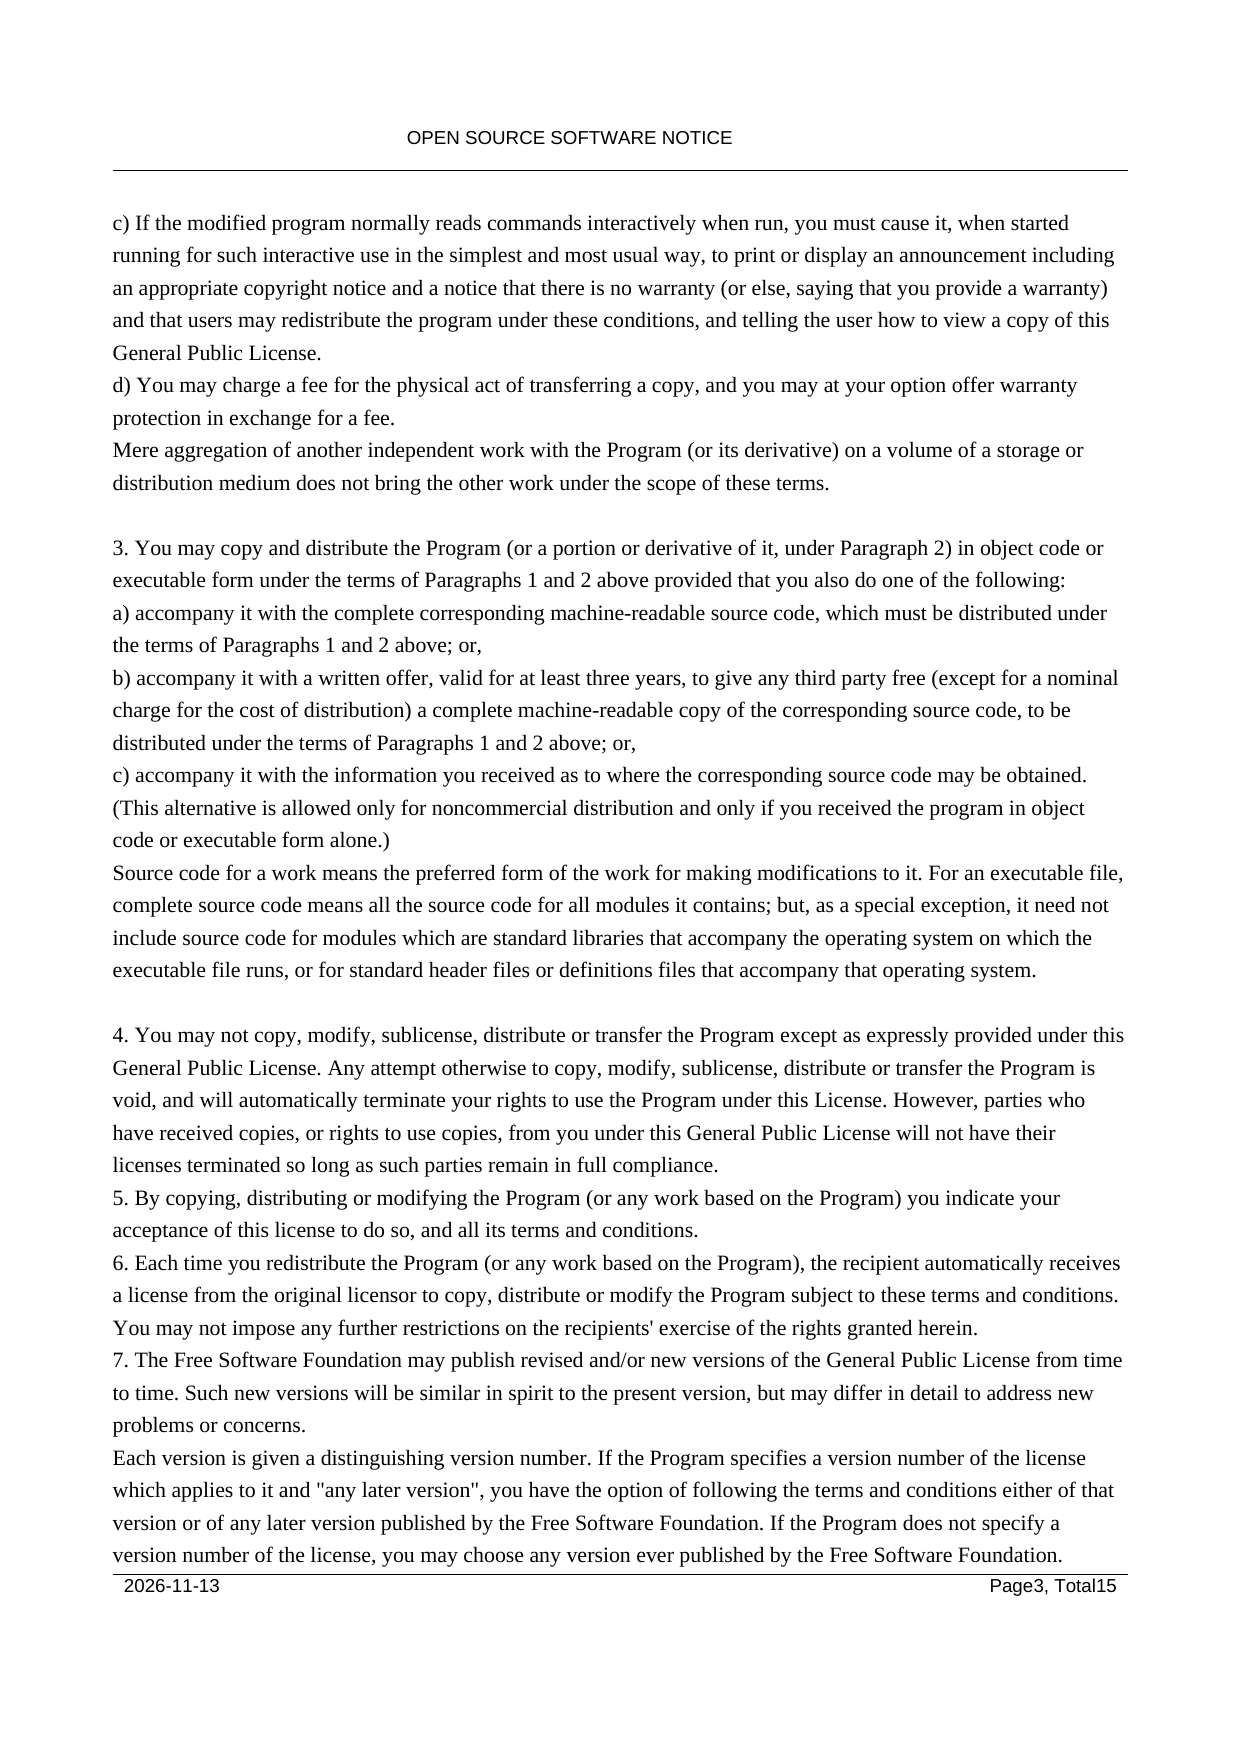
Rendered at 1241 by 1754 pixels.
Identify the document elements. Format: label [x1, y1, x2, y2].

text [112, 206, 1128, 1571]
